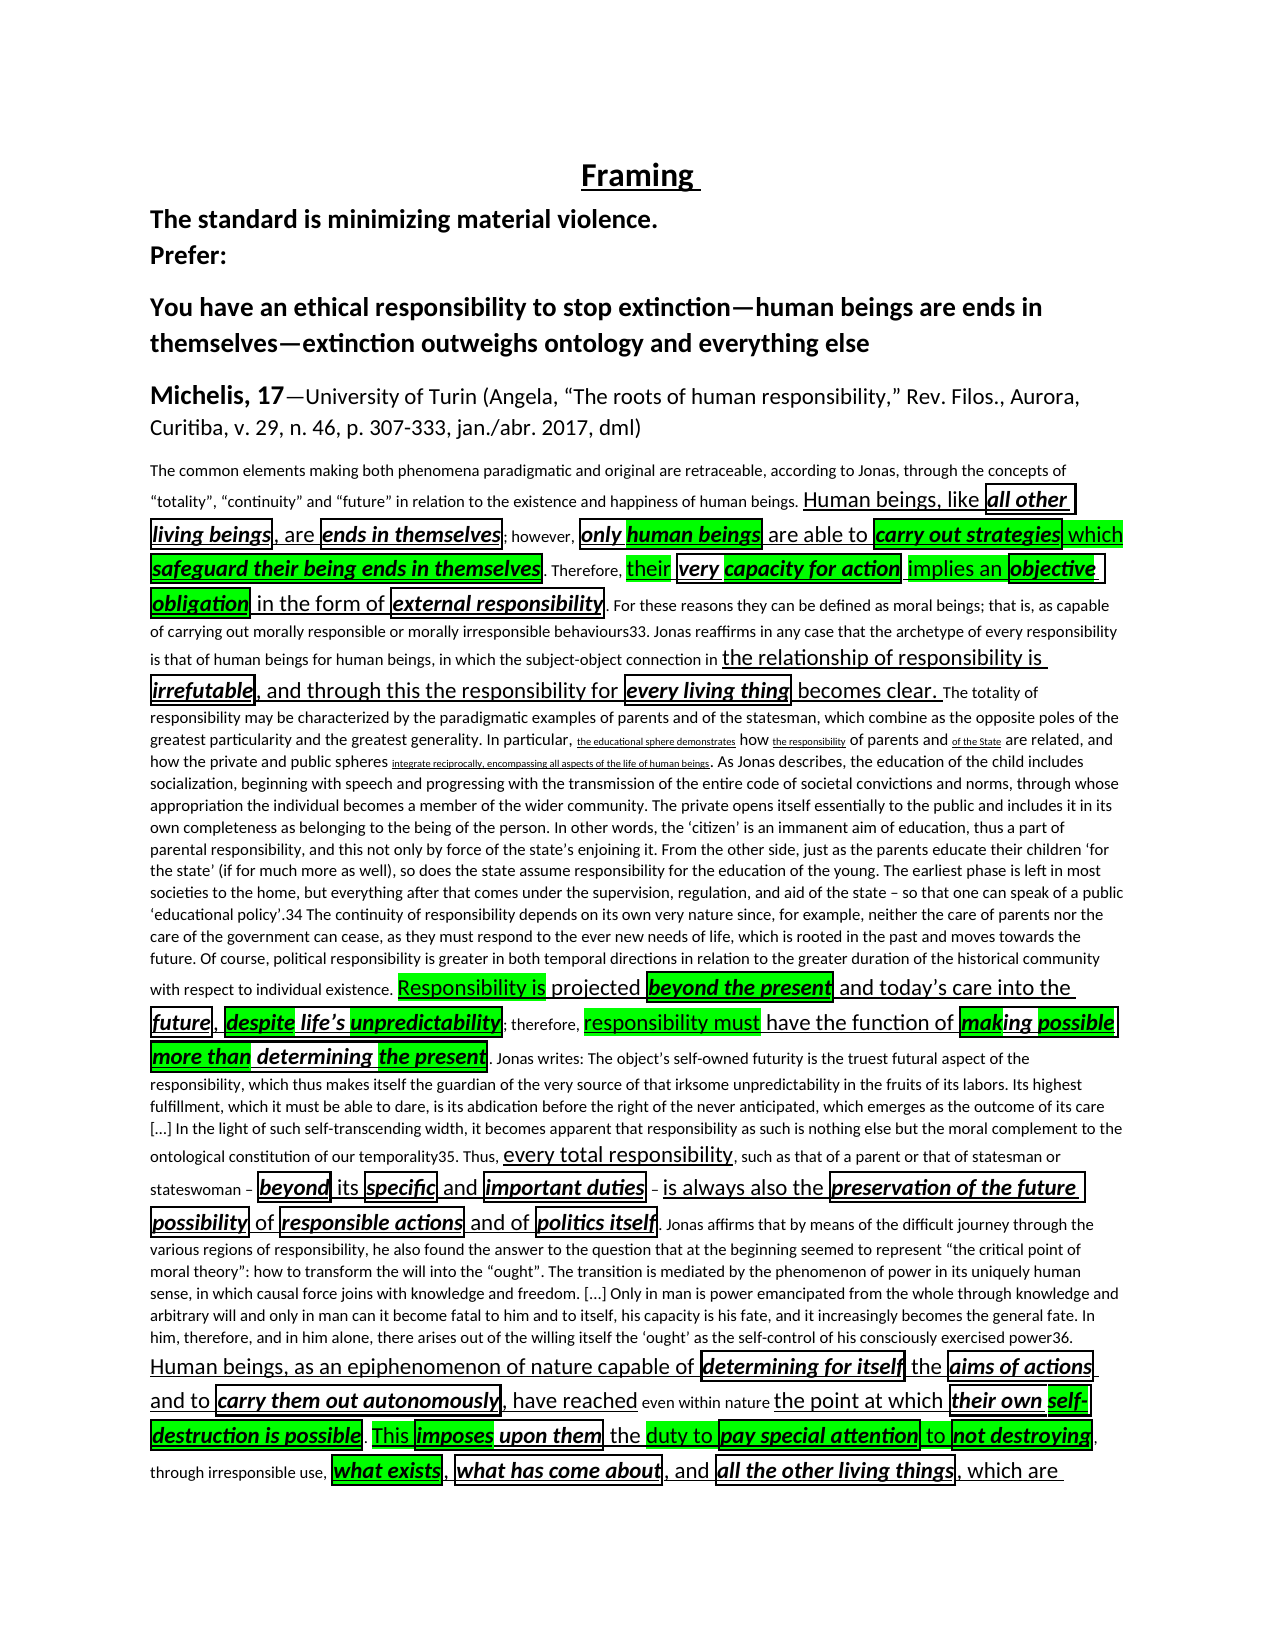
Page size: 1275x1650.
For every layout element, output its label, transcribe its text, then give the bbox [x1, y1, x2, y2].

subtitle The standard is minimizing material violence. [150, 202, 1125, 235]
text Prefer: [150, 238, 1125, 271]
text Michelis, 17—University of Turin (Angela, “The roots of human responsibility,” Rev. Filos., Aurora, Curitiba, v. 29, n. 46, p. 307-333, jan./abr. 2017, dml) [150, 378, 1125, 441]
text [150, 460, 1125, 1486]
text You have an ethical responsibility to stop extinction—human beings are ends in themselves—extinction outweighs ontology and everything else [150, 290, 1125, 359]
subtitle Framing [150, 154, 1125, 195]
